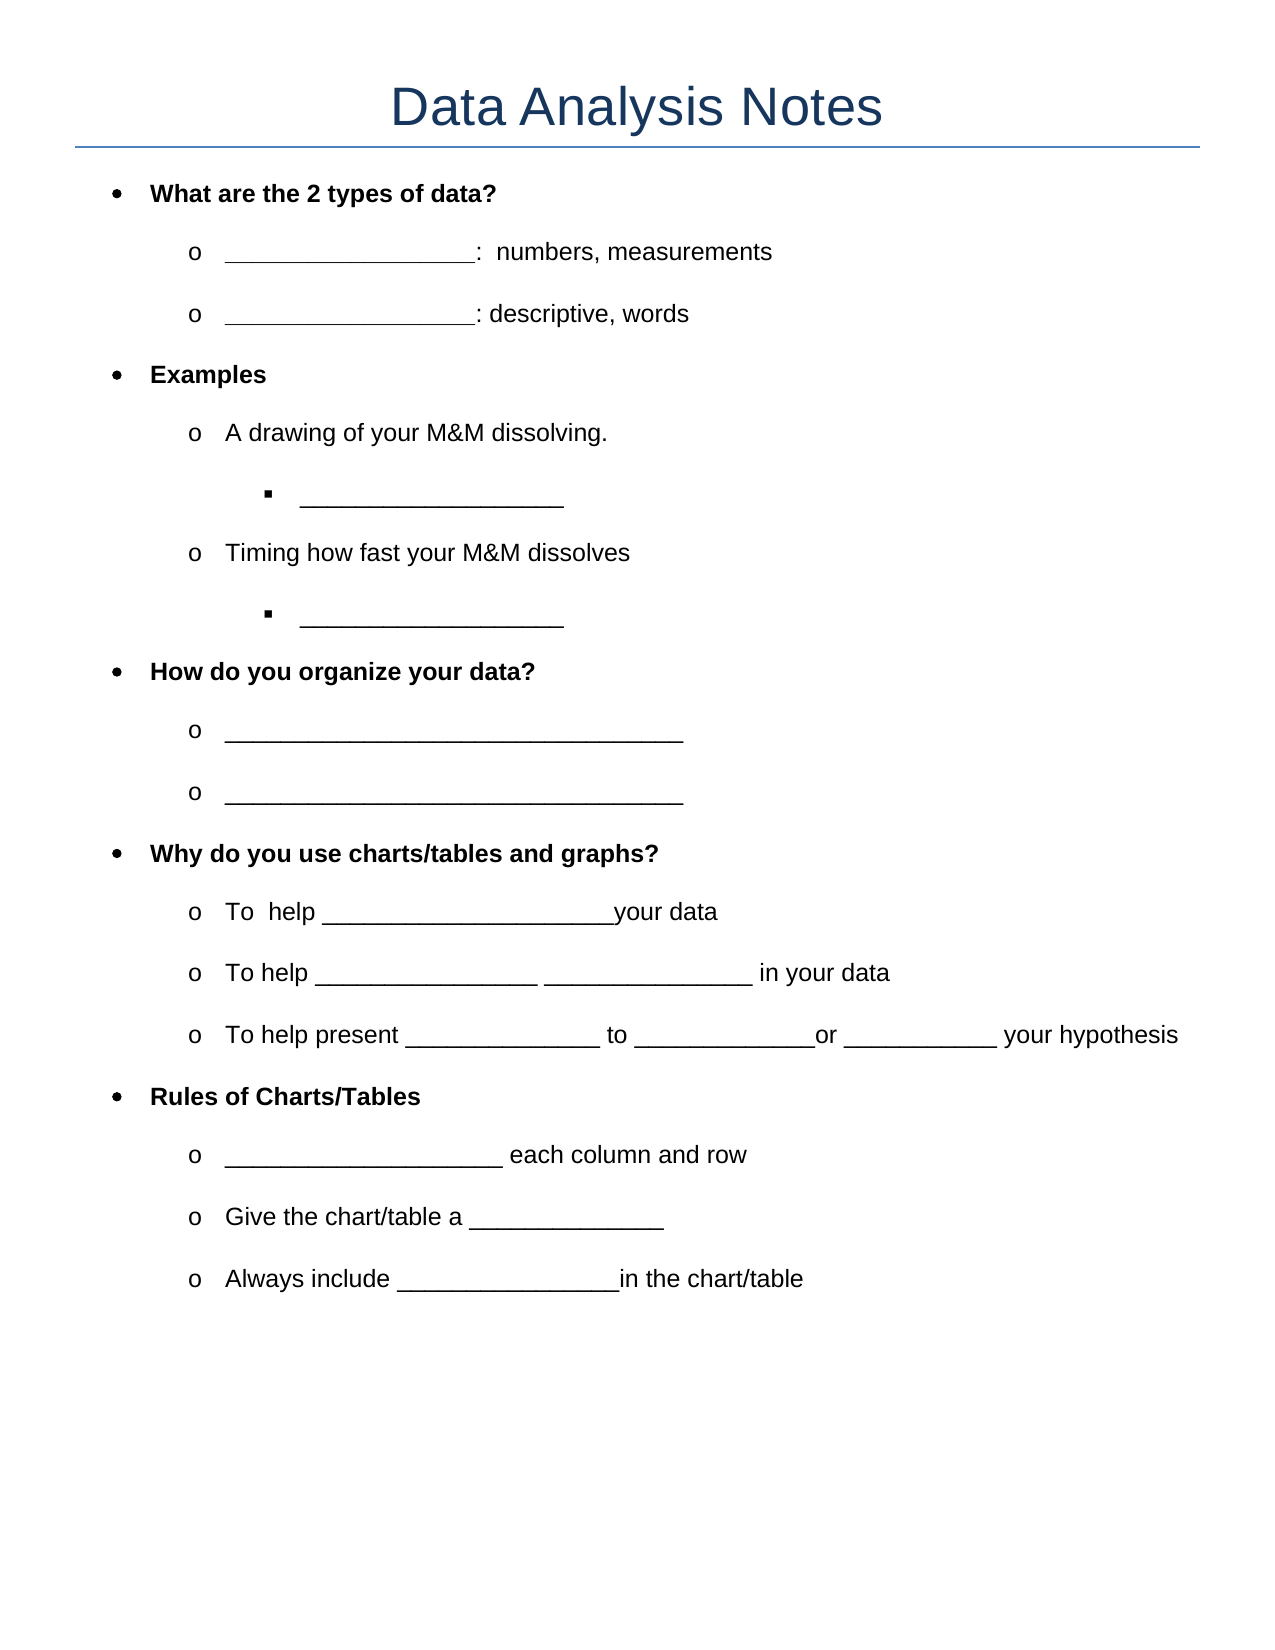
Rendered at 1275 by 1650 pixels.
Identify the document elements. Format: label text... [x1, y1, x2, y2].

list A drawing of your M&M dissolving. [187, 418, 1200, 449]
list Always include ________________in the chart/table [187, 1263, 1200, 1294]
list How do you organize your data? [112, 657, 1200, 686]
list To help ________________ _______________ in your data [187, 958, 1200, 989]
list _________________________________ [187, 777, 1200, 808]
list Timing how fast your M&M dissolves [187, 538, 1200, 569]
title Data Analysis Notes [75, 75, 1200, 146]
list ___________________ [262, 599, 1200, 628]
list What are the 2 types of data? [112, 179, 1200, 208]
list To help present ______________ to _____________or ___________ your hypothesis [187, 1020, 1200, 1051]
list Give the chart/table a ______________ [187, 1202, 1200, 1233]
list ____________________ each column and row [187, 1140, 1200, 1171]
list ___________________ [262, 480, 1200, 509]
list _________________________________ [187, 715, 1200, 746]
list Examples [112, 360, 1200, 389]
list __________________: descriptive, words [187, 298, 1200, 329]
list __________________: numbers, measurements [187, 237, 1200, 268]
list Why do you use charts/tables and graphs? [112, 839, 1200, 868]
list Rules of Charts/Tables [112, 1082, 1200, 1111]
list To help _____________________your data [187, 896, 1200, 927]
